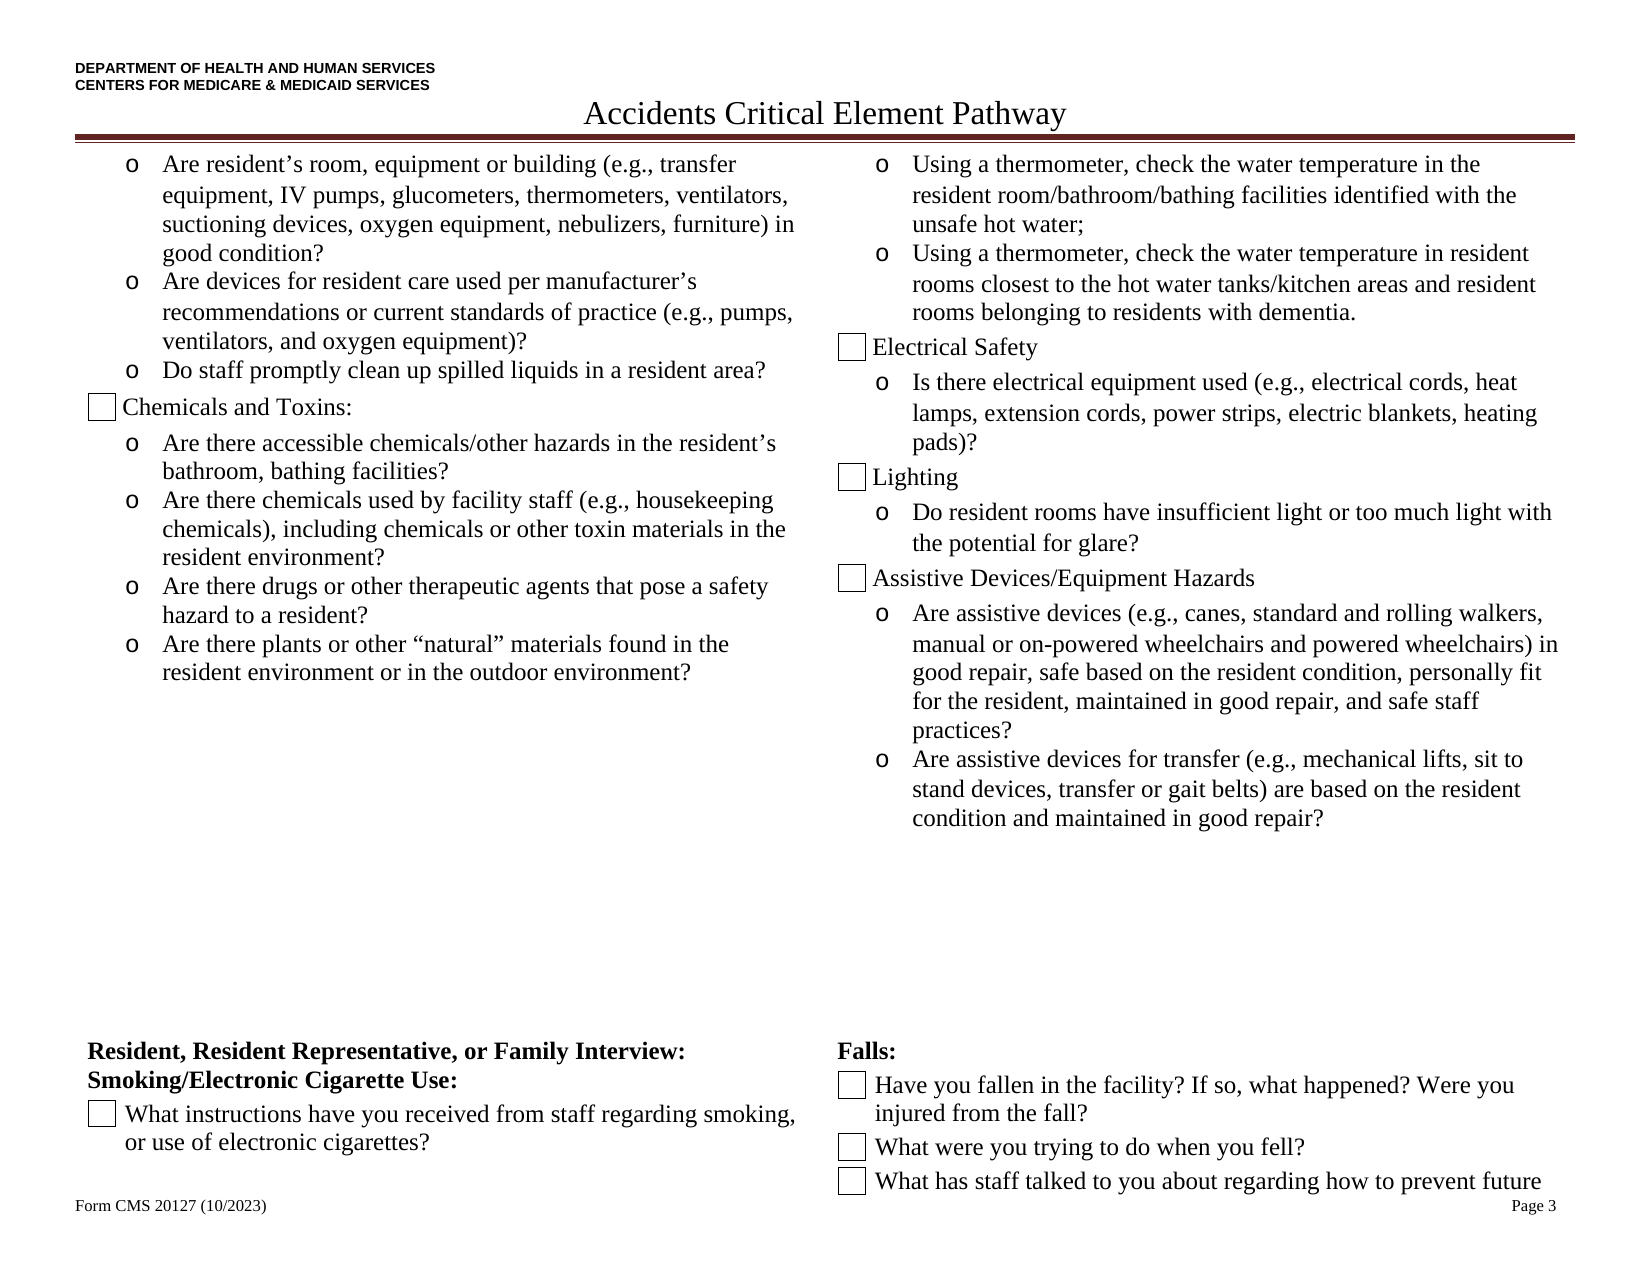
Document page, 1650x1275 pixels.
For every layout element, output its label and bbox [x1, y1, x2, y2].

table_cell [75, 143, 825, 1036]
table_cell [75, 1036, 825, 1195]
table_cell [825, 143, 1575, 1036]
table_cell [825, 1036, 1575, 1195]
